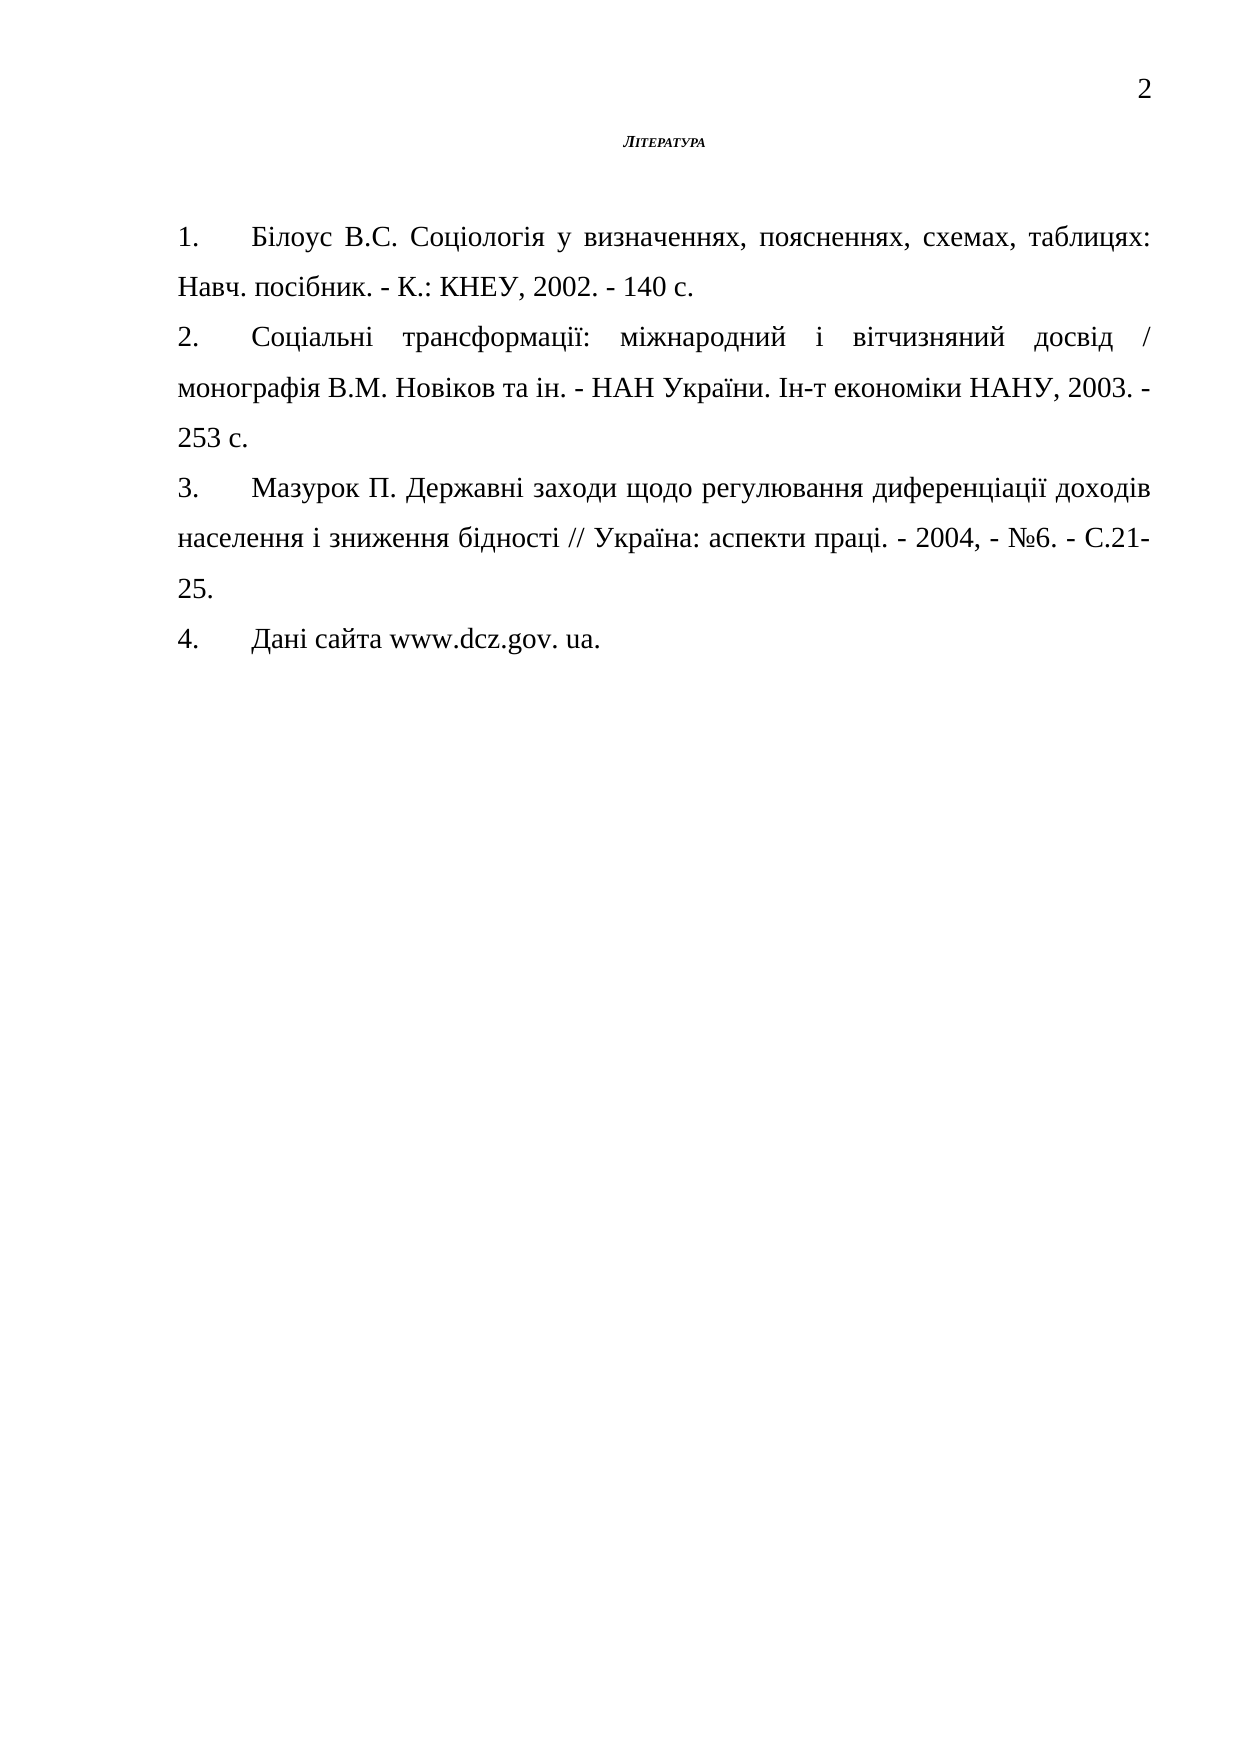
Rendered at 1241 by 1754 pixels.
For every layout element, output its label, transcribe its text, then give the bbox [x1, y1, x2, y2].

text Соціальні трансформації: міжнародний і вітчизняний досвід / монографія В.М. Новіков та ін. - НАН України. Ін-т економіки НАНУ, 2003. - 253 с. [177, 319, 1152, 453]
text Білоус В.С. Соціологія у визначеннях, поясненнях, схемах, таблицях: Навч. посібник. - К.: КНЕУ, 2002. - 140 с. [177, 219, 1152, 303]
subtitle Література [177, 118, 1152, 152]
text Мазурок П. Державні заходи щодо регулювання диференціації доходів населення і зниження бідності // Україна: аспекти праці. - 2004, - №6. - С.21-25. [177, 470, 1152, 604]
text Дані сайта www.dcz.gov. uа. [177, 621, 1152, 655]
